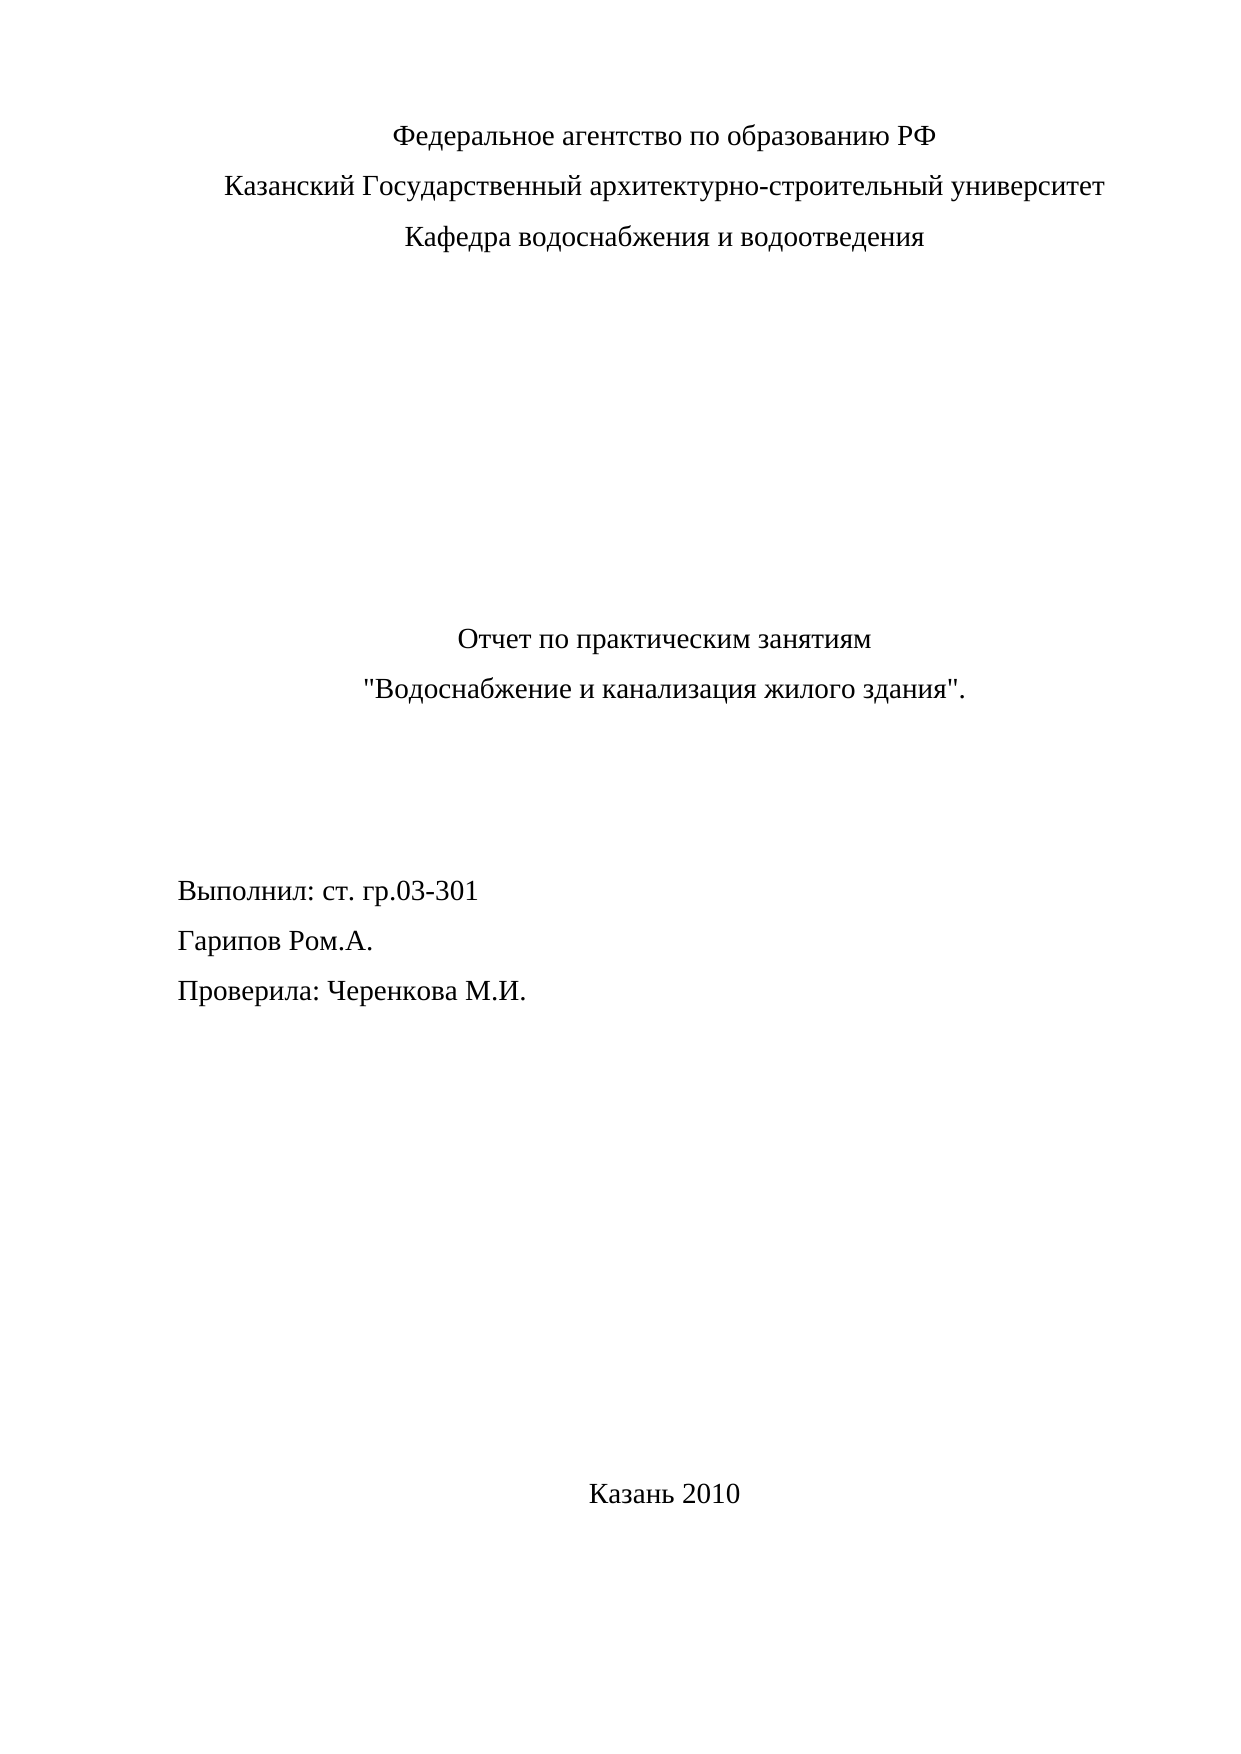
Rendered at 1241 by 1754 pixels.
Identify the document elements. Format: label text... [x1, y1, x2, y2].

text Казань 2010 [177, 1477, 1152, 1510]
text Проверила: Черенкова М.И. [177, 973, 1152, 1007]
text "Водоснабжение и канализация жилого здания". [177, 672, 1152, 705]
text Казанский Государственный архитектурно-строительный университет [177, 168, 1152, 202]
text Федеральное агентство по образованию РФ [177, 118, 1152, 152]
text Выполнил: ст. гр.03-301 [177, 873, 1152, 906]
text Кафедра водоснабжения и водоотведения [177, 219, 1152, 252]
text Гарипов Ром.А. [177, 923, 1152, 957]
text Отчет по практическим занятиям [177, 621, 1152, 655]
